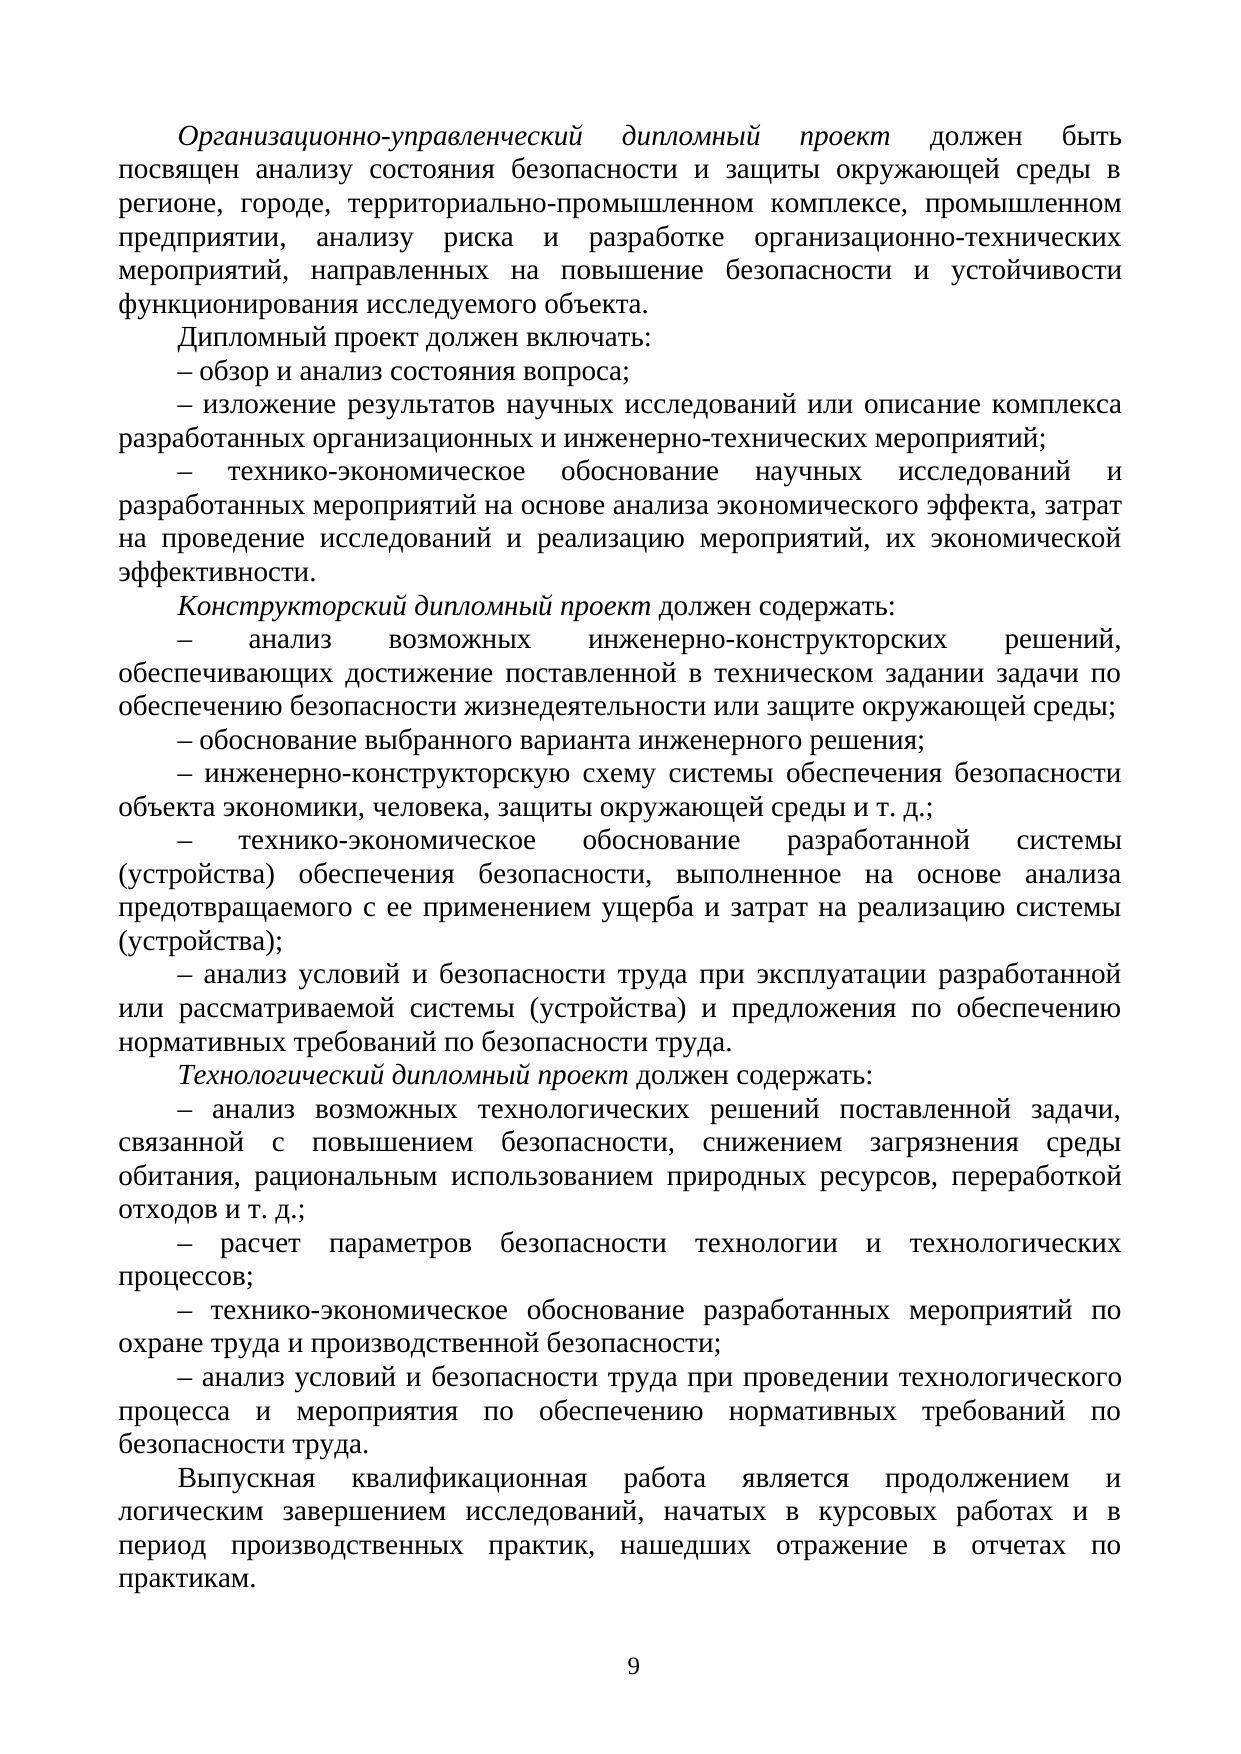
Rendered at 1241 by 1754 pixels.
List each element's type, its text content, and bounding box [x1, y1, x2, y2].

text Технологический дипломный проект должен содержать: [118, 1057, 1122, 1091]
text – анализ возможных технологических решений поставленной задачи, связанной с повышением безопасности, снижением загрязнения среды обитания, рациональным использованием природных ресурсов, переработкой отходов и т. д.; [118, 1091, 1122, 1225]
text – технико-экономическое обоснование разработанных мероприятий по охране труда и производственной безопасности; [118, 1292, 1122, 1359]
text – инженерно-конструкторскую схему системы обеспечения безопасности объекта экономики, человека, защиты окружающей среды и т. д.; [118, 755, 1122, 822]
text – технико-экономическое обоснование разработанной системы (устройства) обеспечения безопасности, выполненное на основе анализа предотвращаемого с ее применением ущерба и затрат на реализацию системы (устройства); [118, 822, 1122, 957]
text – расчет параметров безопасности технологии и технологических процессов; [118, 1225, 1122, 1292]
text Организационно-управленческий дипломный проект должен быть посвящен анализу состояния безопасности и защиты окружающей среды в регионе, городе, территориально-промышленном комплексе, промышленном предприятии, анализу риска и разработке организационно-технических мероприятий, направленных на повышение безопасности и устойчивости функционирования исследуемого объекта. [118, 118, 1122, 319]
text – обзор и анализ состояния вопроса; [118, 353, 1122, 386]
text Дипломный проект должен включать: [118, 319, 1122, 353]
text Конструкторский дипломный проект должен содержать: [118, 588, 1122, 621]
text – обоснование выбранного варианта инженерного решения; [118, 722, 1122, 755]
text – технико-экономическое обоснование научных исследований и разработанных мероприятий на основе анализа экономического эффекта, затрат на проведение исследований и реализацию мероприятий, их экономической эффективности. [118, 453, 1122, 588]
text – изложение результатов научных исследований или описание комплекса разработанных организационных и инженерно-технических мероприятий; [118, 386, 1122, 453]
text – анализ возможных инженерно-конструкторских решений, обеспечивающих достижение поставленной в техническом задании задачи по обеспечению безопасности жизнедеятельности или защите окружающей среды; [118, 621, 1122, 722]
text – анализ условий и безопасности труда при эксплуатации разработанной или рассматриваемой системы (устройства) и предложения по обеспечению нормативных требований по безопасности труда. [118, 957, 1122, 1057]
text Выпускная квалификационная работа является продолжением и логическим завершением исследований, начатых в курсовых работах и в период производственных практик, нашедших отражение в отчетах по практикам. [118, 1460, 1122, 1594]
text – анализ условий и безопасности труда при проведении технологического процесса и мероприятия по обеспечению нормативных требований по безопасности труда. [118, 1359, 1122, 1460]
